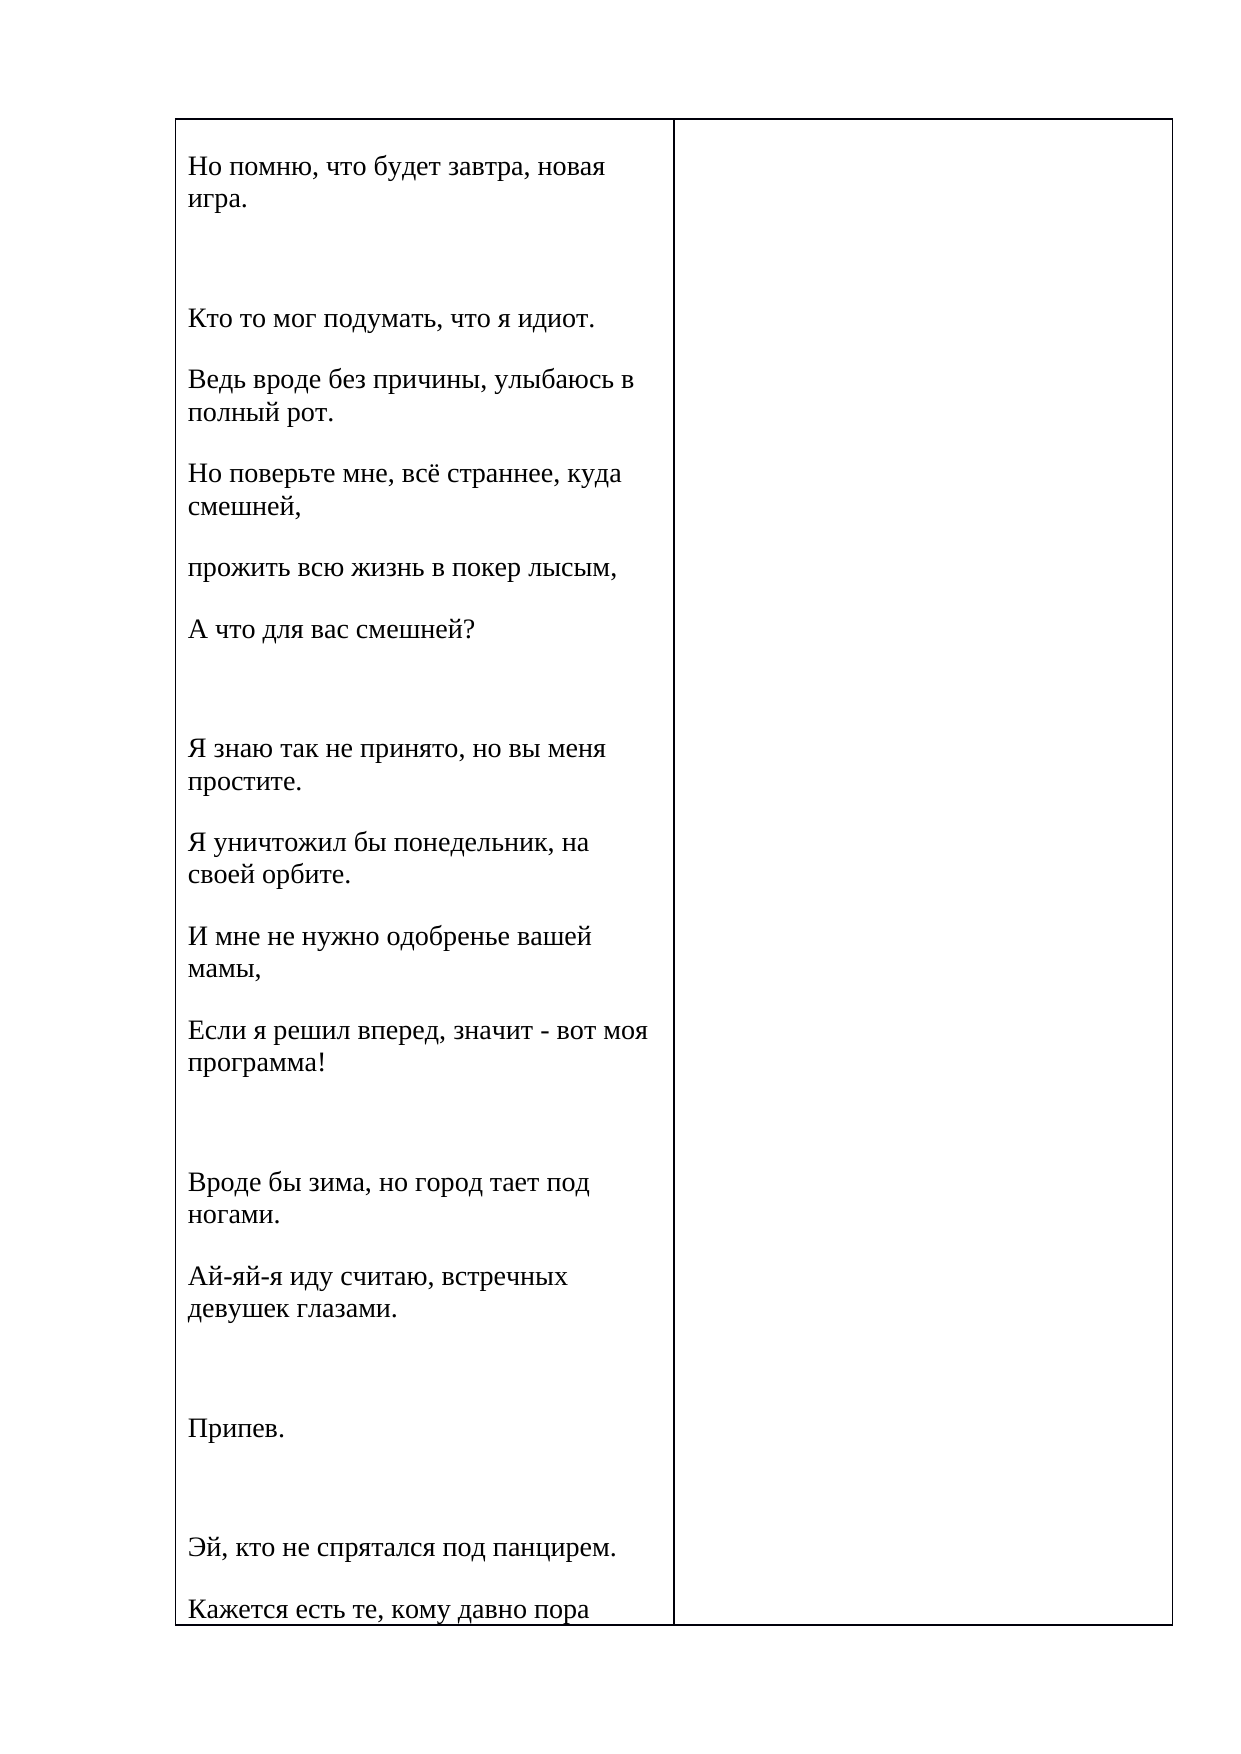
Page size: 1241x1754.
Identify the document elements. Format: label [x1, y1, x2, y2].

table_cell [675, 120, 1172, 1624]
table_cell [176, 120, 673, 1624]
